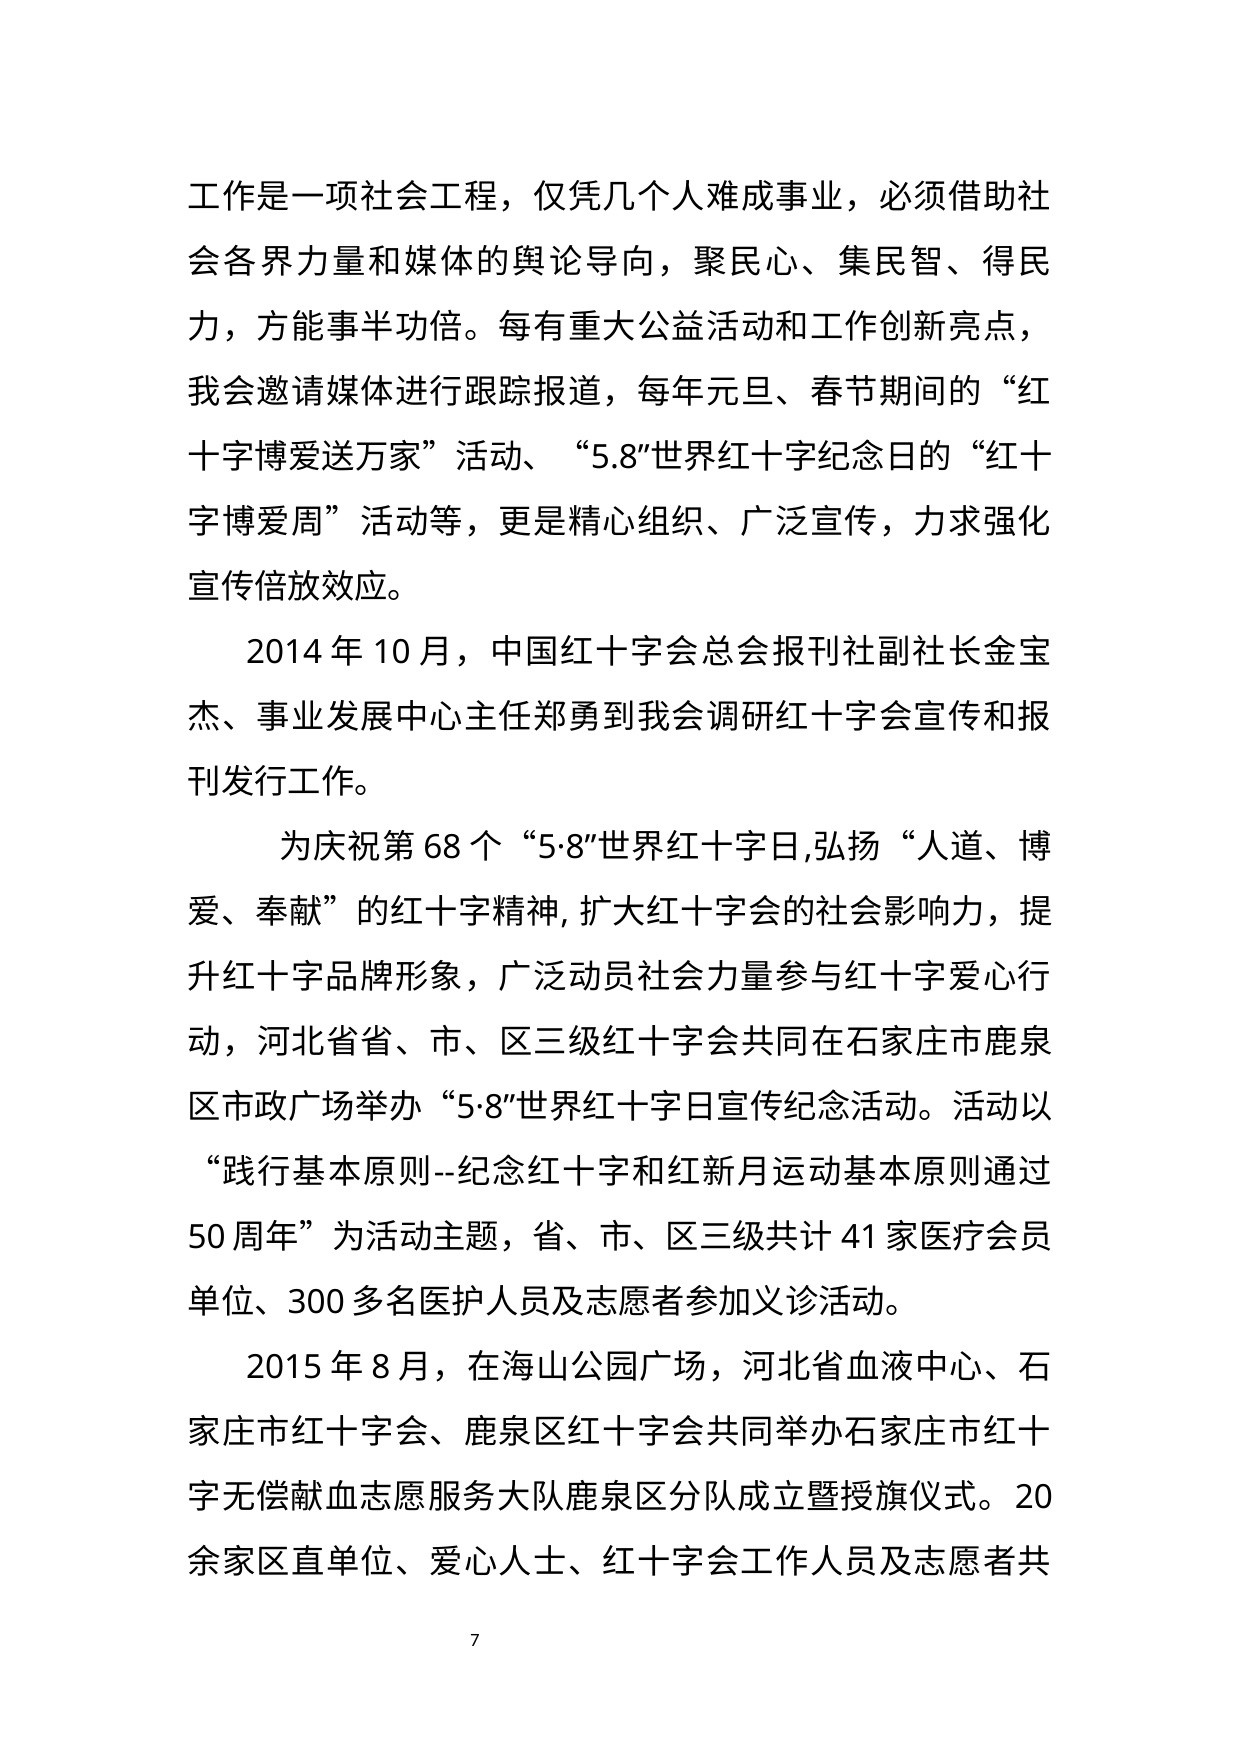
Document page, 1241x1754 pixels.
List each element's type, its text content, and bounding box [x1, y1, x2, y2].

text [187, 1332, 1053, 1592]
text 2014年10月，中国红十字会总会报刊社副社长金宝杰、事业发展中心主任郑勇到我会调研红十字会宣传和报刊发行工作。 [187, 617, 1053, 812]
text 为庆祝第68个“5·8”世界红十字日,弘扬“人道、博爱、奉献”的红十字精神, 扩大红十字会的社会影响力，提升红十字品牌形象，广泛动员社会力量参与红十字爱心行动，河北省省、市、区三级红十字会共同在石家庄市鹿泉区市政广场举办“5·8”世界红十字日宣传纪念活动。活动以“践行基本原则--纪念红十字和红新月运动基本原则通过50周年”为活动主题，省、市、区三级共计41家医疗会员单位、300多名医护人员及志愿者参加义诊活动。 [187, 812, 1053, 1332]
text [187, 162, 1053, 617]
